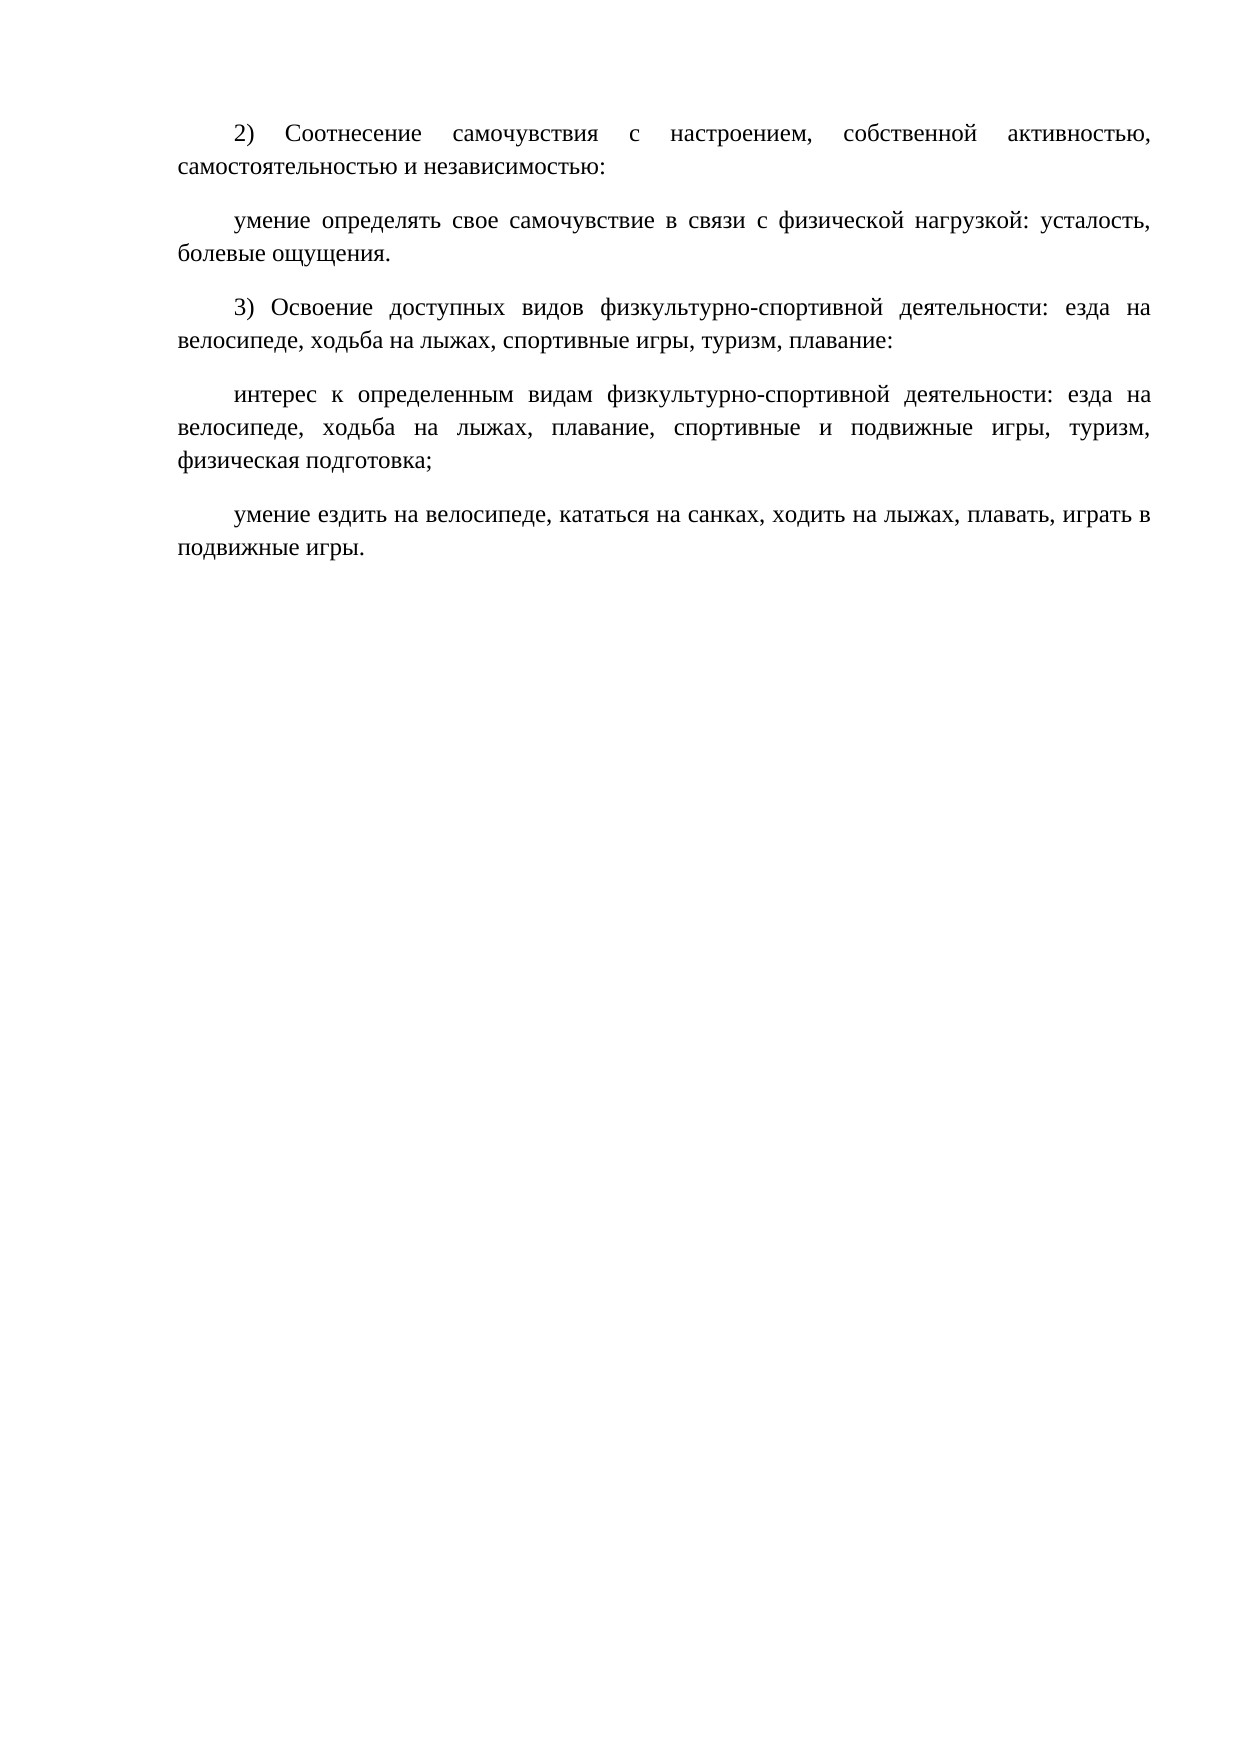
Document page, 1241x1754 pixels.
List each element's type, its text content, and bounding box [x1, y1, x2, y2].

text умение ездить на велосипеде, кататься на санках, ходить на лыжах, плавать, играть в подвижные игры. [177, 499, 1152, 560]
text интерес к определенным видам физкультурно-спортивной деятельности: езда на велосипеде, ходьба на лыжах, плавание, спортивные и подвижные игры, туризм, физическая подготовка; [177, 379, 1152, 473]
text 3) Освоение доступных видов физкультурно-спортивной деятельности: езда на велосипеде, ходьба на лыжах, спортивные игры, туризм, плавание: [177, 292, 1152, 354]
text умение определять свое самочувствие в связи с физической нагрузкой: усталость, болевые ощущения. [177, 205, 1152, 267]
text 2) Соотнесение самочувствия с настроением, собственной активностью, самостоятельностью и независимостью: [177, 118, 1152, 180]
